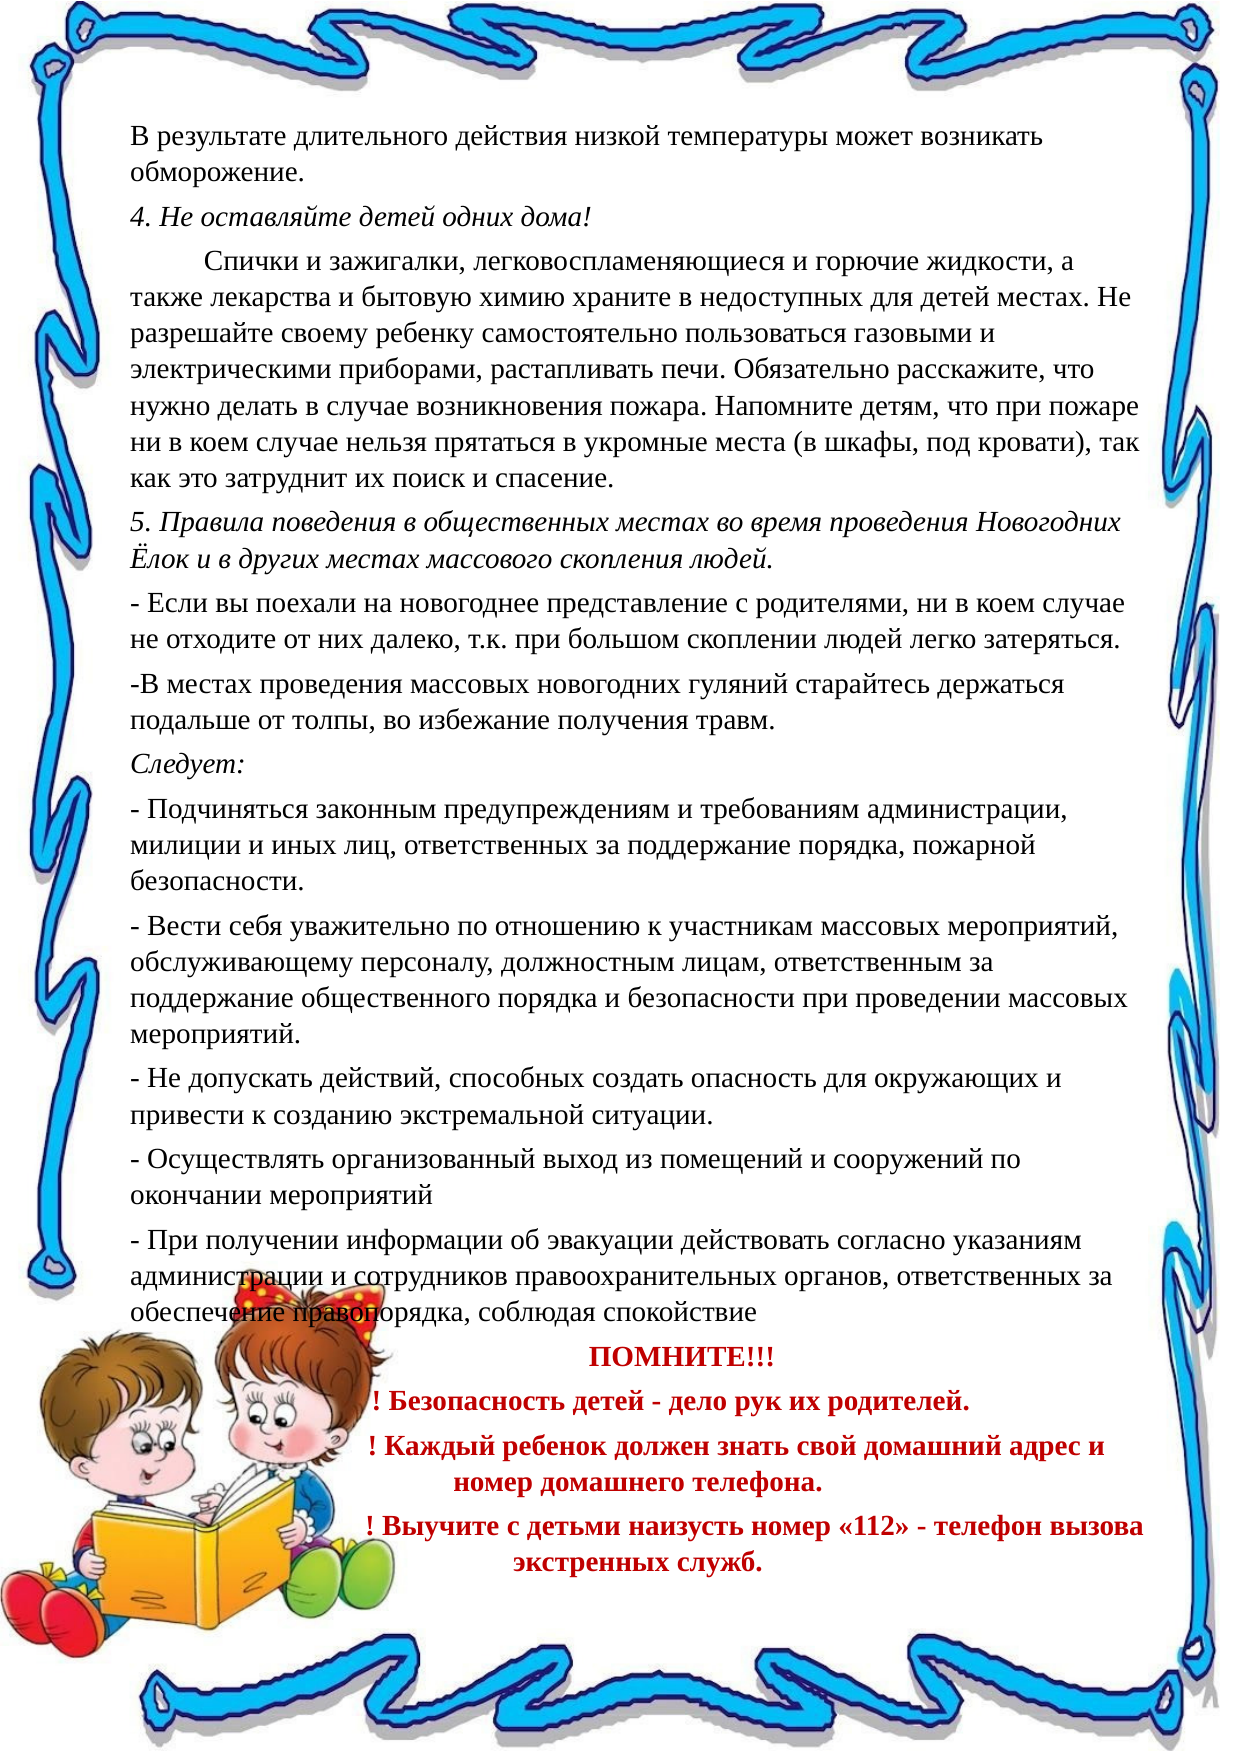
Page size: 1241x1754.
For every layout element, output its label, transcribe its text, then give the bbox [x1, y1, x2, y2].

text 4. Не оставляйте детей одних дома! [130, 199, 1146, 232]
text Спички и зажигалки, легковоспламеняющиеся и горючие жидкости, а также лекарства и бытовую химию храните в недоступных для детей местах. Не разрешайте своему ребенку самостоятельно пользоваться газовыми и электрическими приборами, растапливать печи. Обязательно расскажите, что нужно делать в случае возникновения пожара. Напомните детям, что при пожаре ни в коем случае нельзя прятаться в укромные места (в шкафы, под кровати), так как это затруднит их поиск и спасение. [130, 243, 1146, 494]
text ! Каждый ребенок должен знать свой домашний адрес и номер домашнего телефона. [130, 1428, 1146, 1497]
text - Подчиняться законным предупреждениям и требованиям администрации, милиции и иных лиц, ответственных за поддержание порядка, пожарной безопасности. [130, 791, 1146, 897]
text - При получении информации об эвакуации действовать согласно указаниям администрации и сотрудников правоохранительных органов, ответственных за обеспечение правопорядка, соблюдая спокойствие [130, 1222, 1146, 1328]
text - Вести себя уважительно по отношению к участникам массовых мероприятий, обслуживающему персоналу, должностным лицам, ответственным за поддержание общественного порядка и безопасности при проведении массовых мероприятий. [130, 908, 1146, 1050]
text ПОМНИТЕ!!! [130, 1339, 1146, 1372]
picture [0, 1, 1220, 1751]
text Следует: [130, 746, 1146, 780]
text 5. Правила поведения в общественных местах во время проведения Новогодних Ёлок и в других местах массового скопления людей. [130, 504, 1146, 574]
text ! Выучите с детьми наизусть номер «112» - телефон вызова экстренных служб. [130, 1508, 1146, 1578]
text - Осуществлять организованный выход из помещений и сооружений по окончании мероприятий [130, 1141, 1146, 1211]
text - Если вы поехали на новогоднее представление с родителями, ни в коем случае не отходите от них далеко, т.к. при большом скоплении людей легко затеряться. [130, 585, 1146, 655]
text ! Безопасность детей - дело рук их родителей. [130, 1383, 1146, 1417]
text - Не допускать действий, способных создать опасность для окружающих и привести к созданию экстремальной ситуации. [130, 1061, 1146, 1130]
text В результате длительного действия низкой температуры может возникать обморожение. [130, 118, 1146, 188]
text -В местах проведения массовых новогодних гуляний старайтесь держаться подальше от толпы, во избежание получения травм. [130, 666, 1146, 736]
